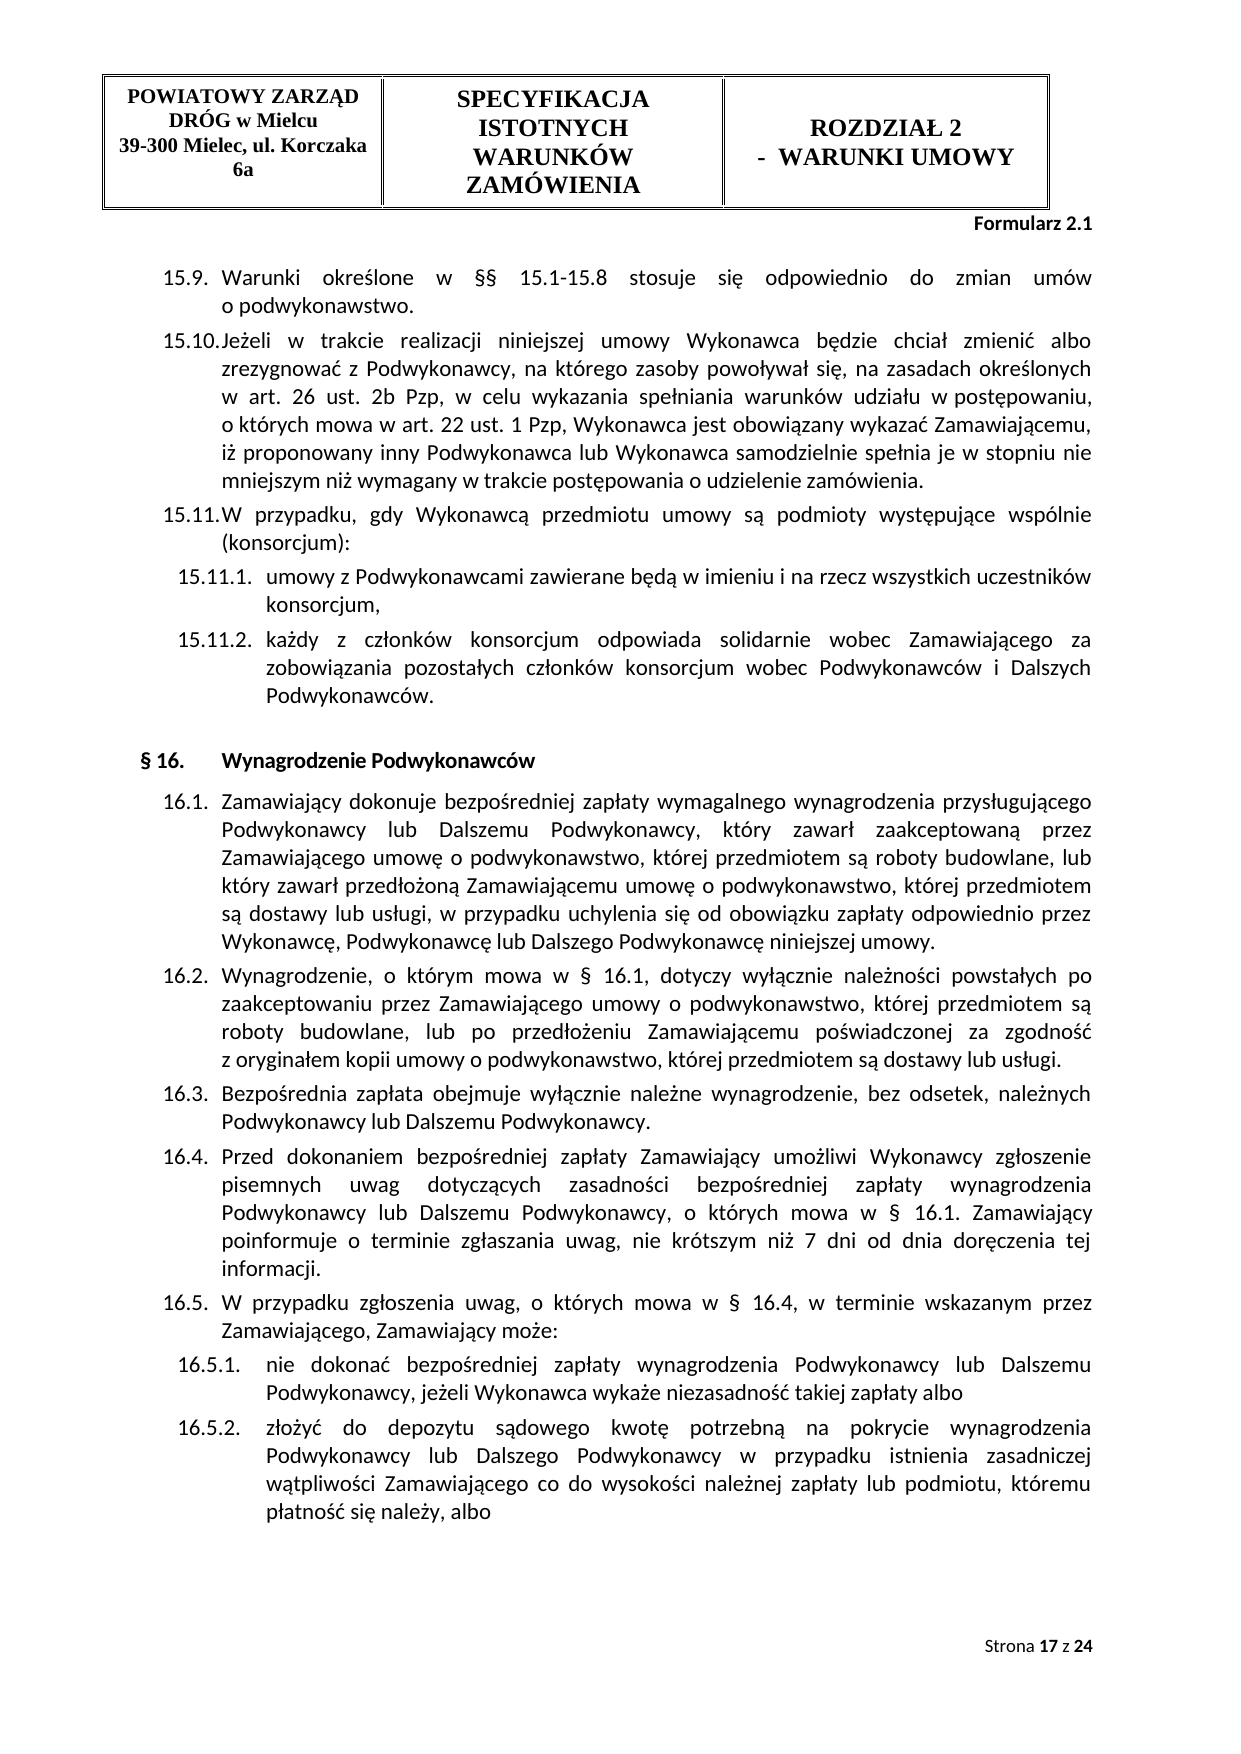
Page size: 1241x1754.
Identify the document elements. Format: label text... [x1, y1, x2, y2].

subtitle Warunki określone w §§ 15.1-15.8 stosuje się odpowiednio do zmian umów o podwykonawstwo. [162, 263, 1093, 319]
subtitle Przed dokonaniem bezpośredniej zapłaty Zamawiający umożliwi Wykonawcy zgłoszenie pisemnych uwag dotyczących zasadności bezpośredniej zapłaty wynagrodzenia Podwykonawcy lub Dalszemu Podwykonawcy, o których mowa w § 16.1. Zamawiający poinformuje o terminie zgłaszania uwag, nie krótszym niż 7 dni od dnia doręczenia tej informacji. [162, 1142, 1093, 1282]
subtitle W przypadku, gdy Wykonawcą przedmiotu umowy są podmioty występujące wspólnie (konsorcjum): [162, 500, 1093, 556]
subtitle nie dokonać bezpośredniej zapłaty wynagrodzenia Podwykonawcy lub Dalszemu Podwykonawcy, jeżeli Wykonawca wykaże niezasadność takiej zapłaty albo [177, 1350, 1093, 1406]
subtitle W przypadku zgłoszenia uwag, o których mowa w § 16.4, w terminie wskazanym przez Zamawiającego, Zamawiający może: [162, 1288, 1093, 1344]
subtitle Zamawiający dokonuje bezpośredniej zapłaty wymagalnego wynagrodzenia przysługującego Podwykonawcy lub Dalszemu Podwykonawcy, który zawarł zaakceptowaną przez Zamawiającego umowę o podwykonawstwo, której przedmiotem są roboty budowlane, lub który zawarł przedłożoną Zamawiającemu umowę o podwykonawstwo, której przedmiotem są dostawy lub usługi, w przypadku uchylenia się od obowiązku zapłaty odpowiednio przez Wykonawcę, Podwykonawcę lub Dalszego Podwykonawcę niniejszej umowy. [162, 787, 1093, 955]
subtitle Wynagrodzenie Podwykonawców [162, 746, 1093, 774]
subtitle każdy z członków konsorcjum odpowiada solidarnie wobec Zamawiającego za zobowiązania pozostałych członków konsorcjum wobec Podwykonawców i Dalszych Podwykonawców. [177, 625, 1093, 709]
subtitle Wynagrodzenie, o którym mowa w § 16.1, dotyczy wyłącznie należności powstałych po zaakceptowaniu przez Zamawiającego umowy o podwykonawstwo, której przedmiotem są roboty budowlane, lub po przedłożeniu Zamawiającemu poświadczonej za zgodność z oryginałem kopii umowy o podwykonawstwo, której przedmiotem są dostawy lub usługi. [162, 961, 1093, 1073]
subtitle złożyć do depozytu sądowego kwotę potrzebną na pokrycie wynagrodzenia Podwykonawcy lub Dalszego Podwykonawcy w przypadku istnienia zasadniczej wątpliwości Zamawiającego co do wysokości należnej zapłaty lub podmiotu, któremu płatność się należy, albo [177, 1413, 1093, 1525]
subtitle umowy z Podwykonawcami zawierane będą w imieniu i na rzecz wszystkich uczestników konsorcjum, [177, 562, 1093, 618]
subtitle Bezpośrednia zapłata obejmuje wyłącznie należne wynagrodzenie, bez odsetek, należnych Podwykonawcy lub Dalszemu Podwykonawcy. [162, 1079, 1093, 1136]
subtitle Jeżeli w trakcie realizacji niniejszej umowy Wykonawca będzie chciał zmienić albo zrezygnować z Podwykonawcy, na którego zasoby powoływał się, na zasadach określonych w art. 26 ust. 2b Pzp, w celu wykazania spełniania warunków udziału w postępowaniu, o których mowa w art. 22 ust. 1 Pzp, Wykonawca jest obowiązany wykazać Zamawiającemu, iż proponowany inny Podwykonawca lub Wykonawca samodzielnie spełnia je w stopniu nie mniejszym niż wymagany w trakcie postępowania o udzielenie zamówienia. [162, 326, 1093, 494]
